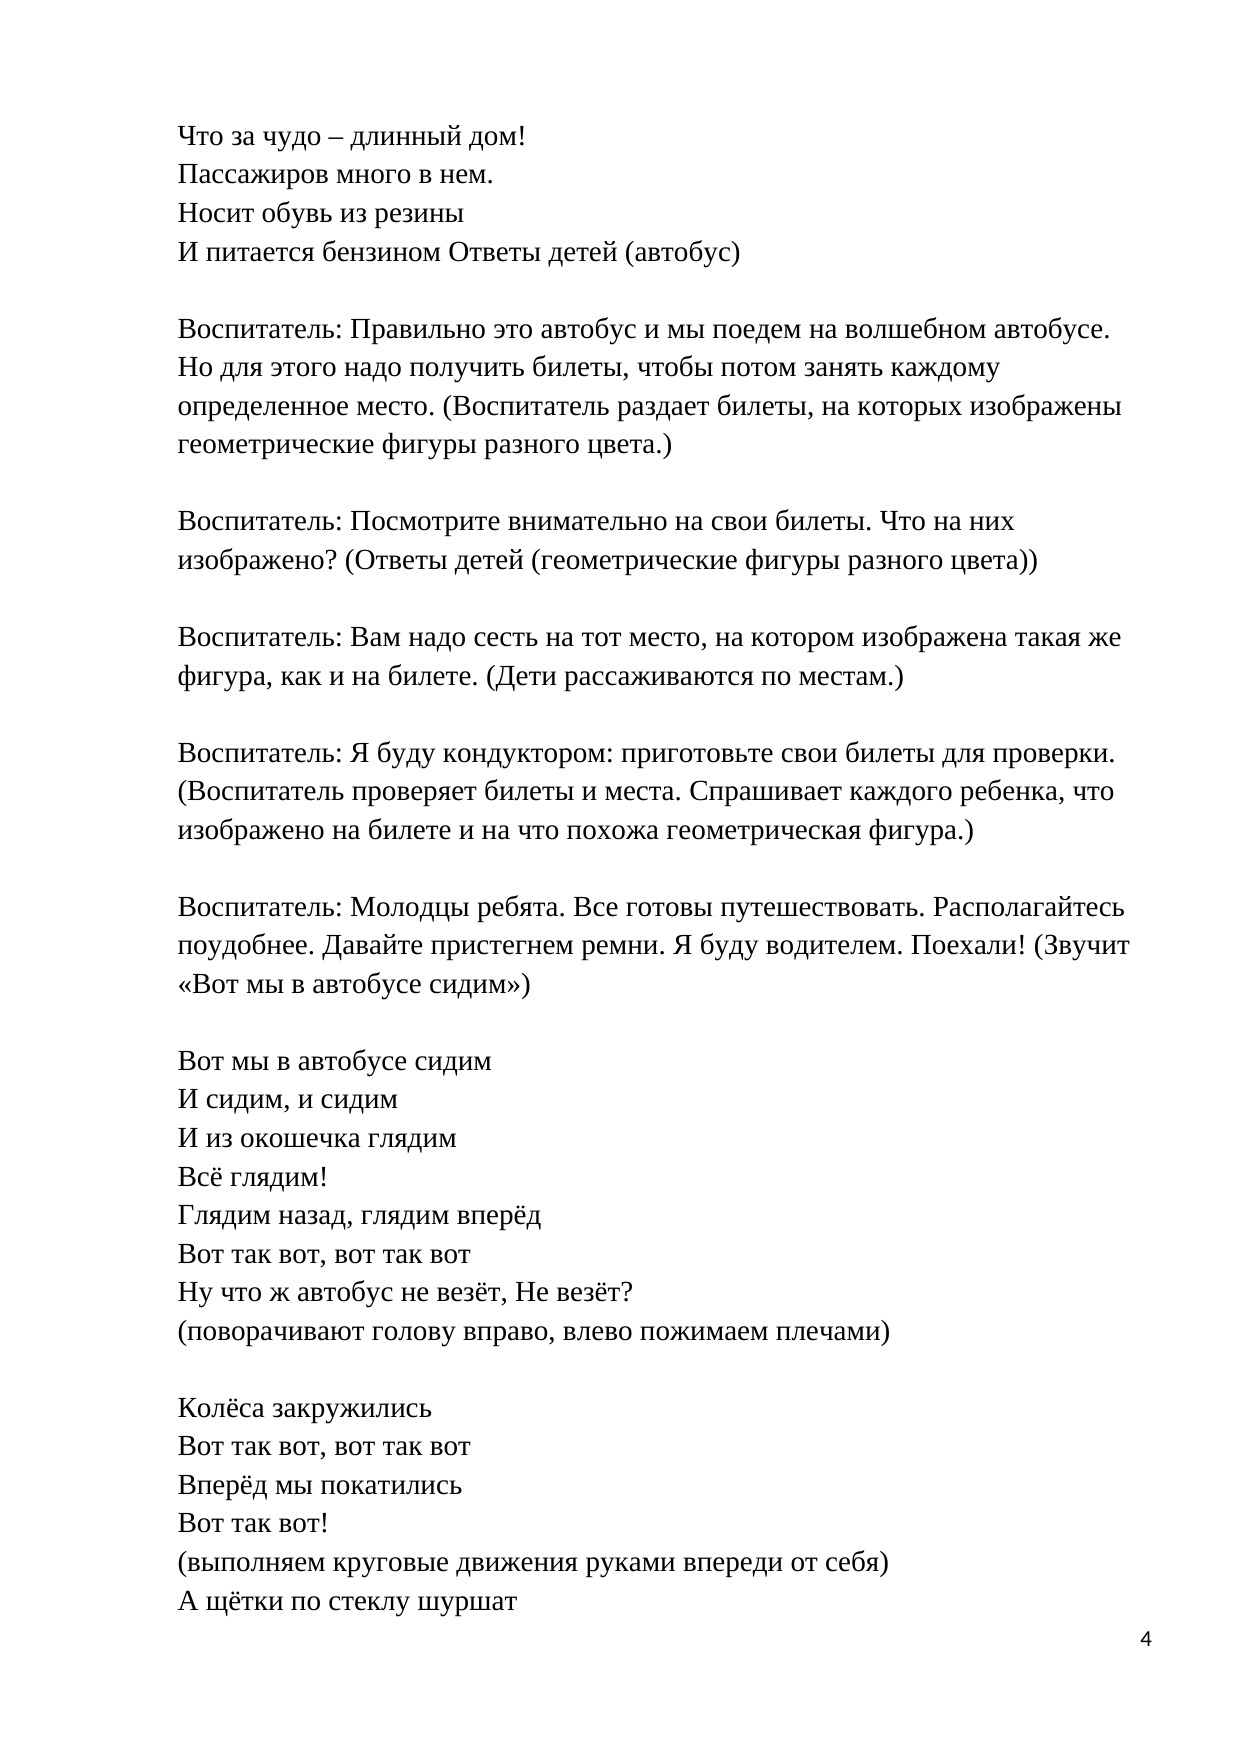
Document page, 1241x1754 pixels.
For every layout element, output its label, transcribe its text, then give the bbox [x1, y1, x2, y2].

text Колёса закружились [177, 1390, 1152, 1423]
text Вот так вот, вот так вот [177, 1236, 1152, 1269]
text Вперёд мы покатились [177, 1467, 1152, 1501]
text И питается бензином Ответы детей (автобус) [177, 234, 1152, 267]
text Вот мы в автобусе сидим [177, 1043, 1152, 1077]
text Всё глядим! [177, 1159, 1152, 1192]
text Воспитатель: Посмотрите внимательно на свои билеты. Что на них изображено? (Ответы детей (геометрические фигуры разного цвета)) [177, 503, 1152, 576]
text (выполняем круговые движения руками впереди от себя) [177, 1544, 1152, 1578]
text (поворачивают голову вправо, влево пожимаем плечами) [177, 1313, 1152, 1346]
text Воспитатель: Правильно это автобус и мы поедем на волшебном автобусе. Но для этого надо получить билеты, чтобы потом занять каждому определенное место. (Воспитатель раздает билеты, на которых изображены геометрические фигуры разного цвета.) [177, 311, 1152, 460]
text Воспитатель: Вам надо сесть на тот место, на котором изображена такая же фигура, как и на билете. (Дети рассаживаются по местам.) [177, 619, 1152, 691]
text Воспитатель: Я буду кондуктором: приготовьте свои билеты для проверки. (Воспитатель проверяет билеты и места. Спрашивает каждого ребенка, что изображено на билете и на что похожа геометрическая фигура.) [177, 735, 1152, 845]
text Ну что ж автобус не везёт, Не везёт? [177, 1274, 1152, 1308]
text Носит обувь из резины [177, 195, 1152, 229]
text Глядим назад, глядим вперёд [177, 1197, 1152, 1231]
text Воспитатель: Молодцы ребята. Все готовы путешествовать. Располагайтесь поудобнее. Давайте пристегнем ремни. Я буду водителем. Поехали! (Звучит «Вот мы в автобусе сидим») [177, 889, 1152, 999]
text Вот так вот! [177, 1506, 1152, 1539]
text А щётки по стеклу шуршат [177, 1583, 1152, 1616]
text Вот так вот, вот так вот [177, 1428, 1152, 1462]
text Пассажиров много в нем. [177, 157, 1152, 190]
text И из окошечка глядим [177, 1120, 1152, 1154]
text И сидим, и сидим [177, 1082, 1152, 1115]
text Что за чудо – длинный дом! [177, 118, 1152, 152]
